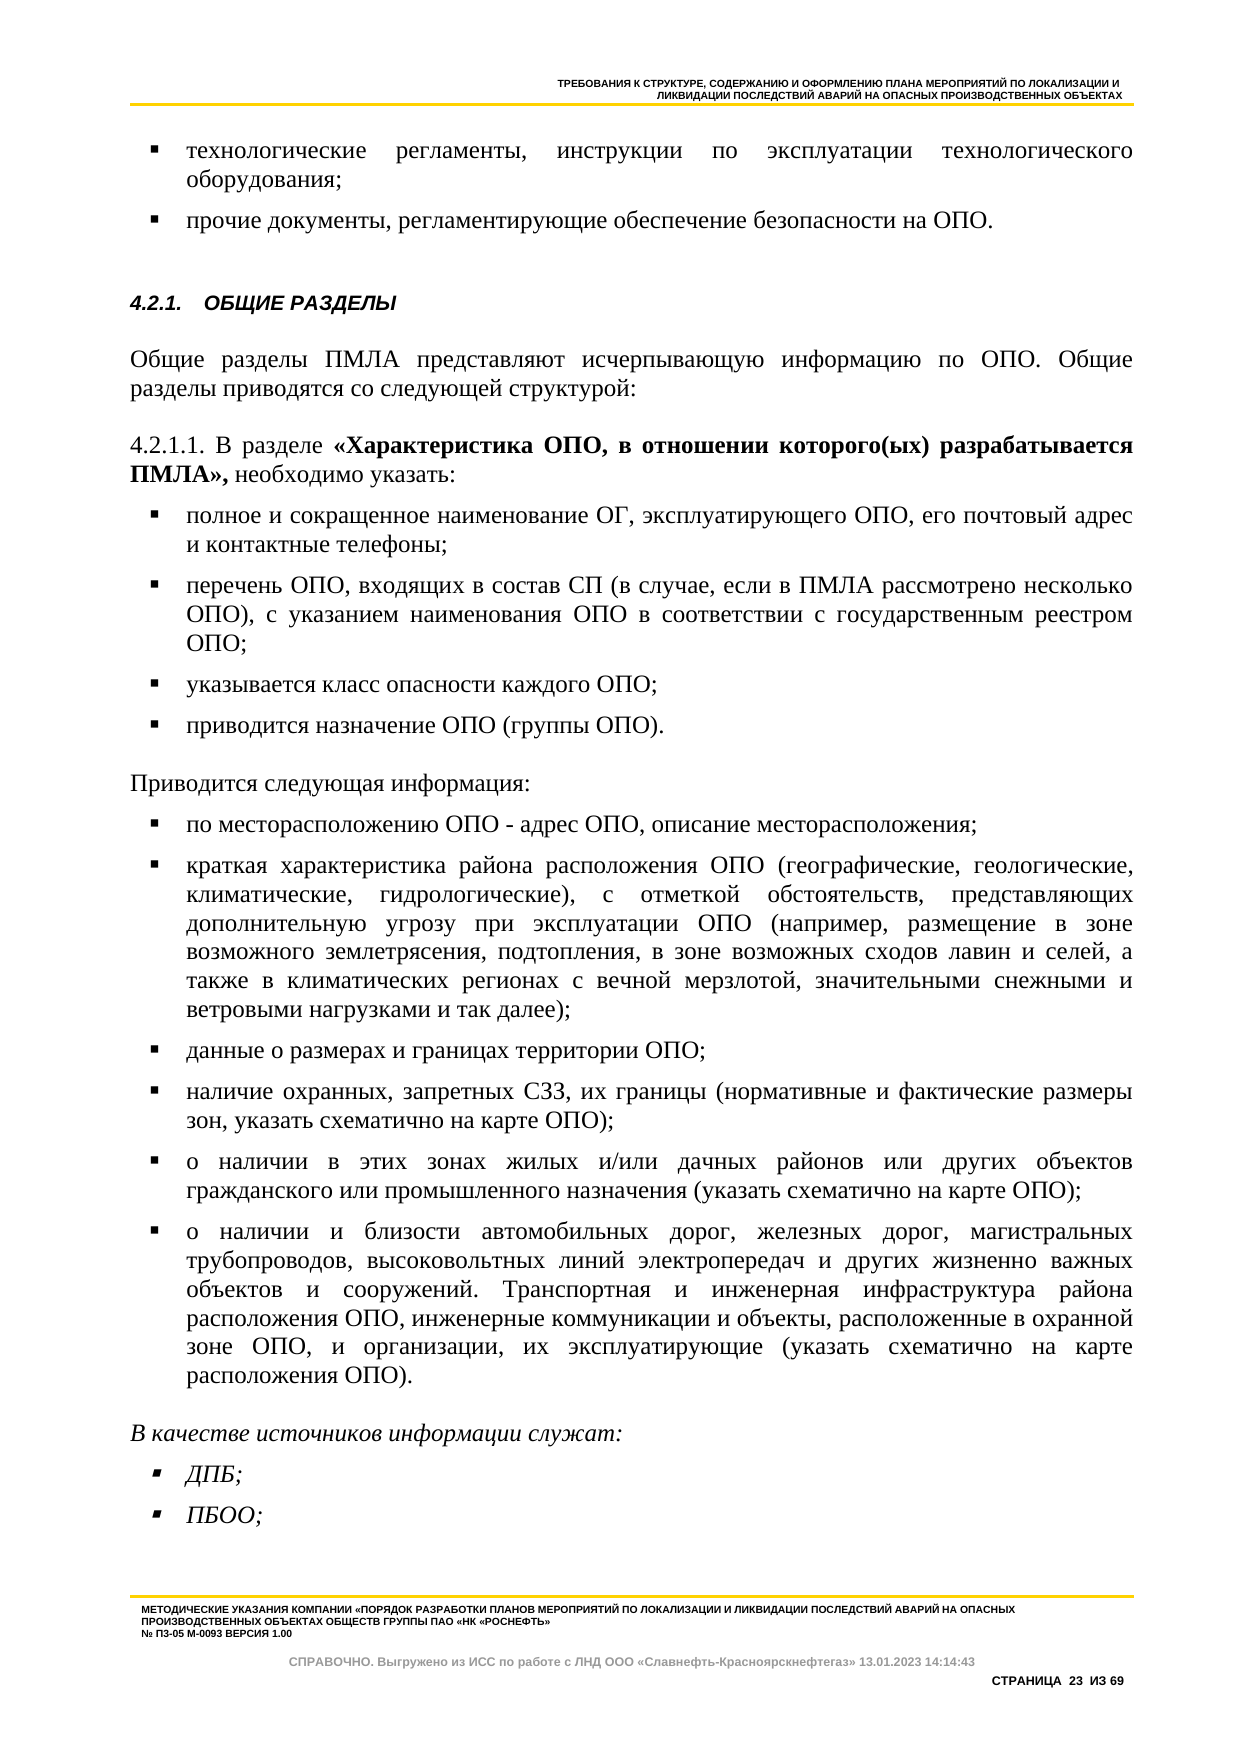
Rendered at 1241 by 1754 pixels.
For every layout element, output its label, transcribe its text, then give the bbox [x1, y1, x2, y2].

list полное и сокращенное наименование ОГ, эксплуатирующего ОПО, его почтовый адрес и контактные телефоны; [149, 500, 1134, 558]
text о наличии в этих зонах жилых и/или дачных районов или других объектов гражданского или промышленного назначения (указать схематично на карте ОПО); [149, 1146, 1134, 1204]
text по месторасположению ОПО - адрес ОПО, описание месторасположения; [149, 809, 1134, 838]
text 4.2.1.1. В разделе «Характеристика ОПО, в отношении которого(ых) разрабатывается ПМЛА», необходимо указать: [130, 430, 1134, 488]
list ОБЩИЕ РАЗДЕЛЫ [130, 291, 1134, 315]
list приводится назначение ОПО (группы ОПО). [149, 710, 1134, 739]
text краткая характеристика района расположения ОПО (географические, геологические, климатические, гидрологические), с отметкой обстоятельств, представляющих дополнительную угрозу при эксплуатации ОПО (например, размещение в зоне возможного землетрясения, подтопления, в зоне возможных сходов лавин и селей, а также в климатических регионах с вечной мерзлотой, значительными снежными и ветровыми нагрузками и так далее); [149, 850, 1134, 1023]
list указывается класс опасности каждого ОПО; [149, 669, 1134, 698]
text данные о размерах и границах территории ОПО; [149, 1035, 1134, 1064]
text Приводится следующая информация: [130, 768, 1134, 796]
list перечень ОПО, входящих в состав СП (в случае, если в ПМЛА рассмотрено несколько ОПО), с указанием наименования ОПО в соответствии с государственным реестром ОПО; [149, 570, 1134, 656]
text ПБОО; [149, 1500, 1134, 1529]
text прочие документы, регламентирующие обеспечение безопасности на ОПО. [149, 205, 1134, 234]
text технологические регламенты, инструкции по эксплуатации технологического оборудования; [149, 135, 1134, 192]
text В качестве источников информации служат: [130, 1418, 1134, 1446]
text наличие охранных, запретных СЗЗ, их границы (нормативные и фактические размеры зон, указать схематично на карте ОПО); [149, 1076, 1134, 1134]
text ДПБ; [149, 1459, 1134, 1488]
text о наличии и близости автомобильных дорог, железных дорог, магистральных трубопроводов, высоковольтных линий электропередач и других жизненно важных объектов и сооружений. Транспортная и инженерная инфраструктура района расположения ОПО, инженерные коммуникации и объекты, расположенные в охранной зоне ОПО, и организации, их эксплуатирующие (указать схематично на карте расположения ОПО). [149, 1216, 1134, 1389]
text Общие разделы ПМЛА представляют исчерпывающую информацию по ОПО. Общие разделы приводятся со следующей структурой: [130, 344, 1134, 401]
